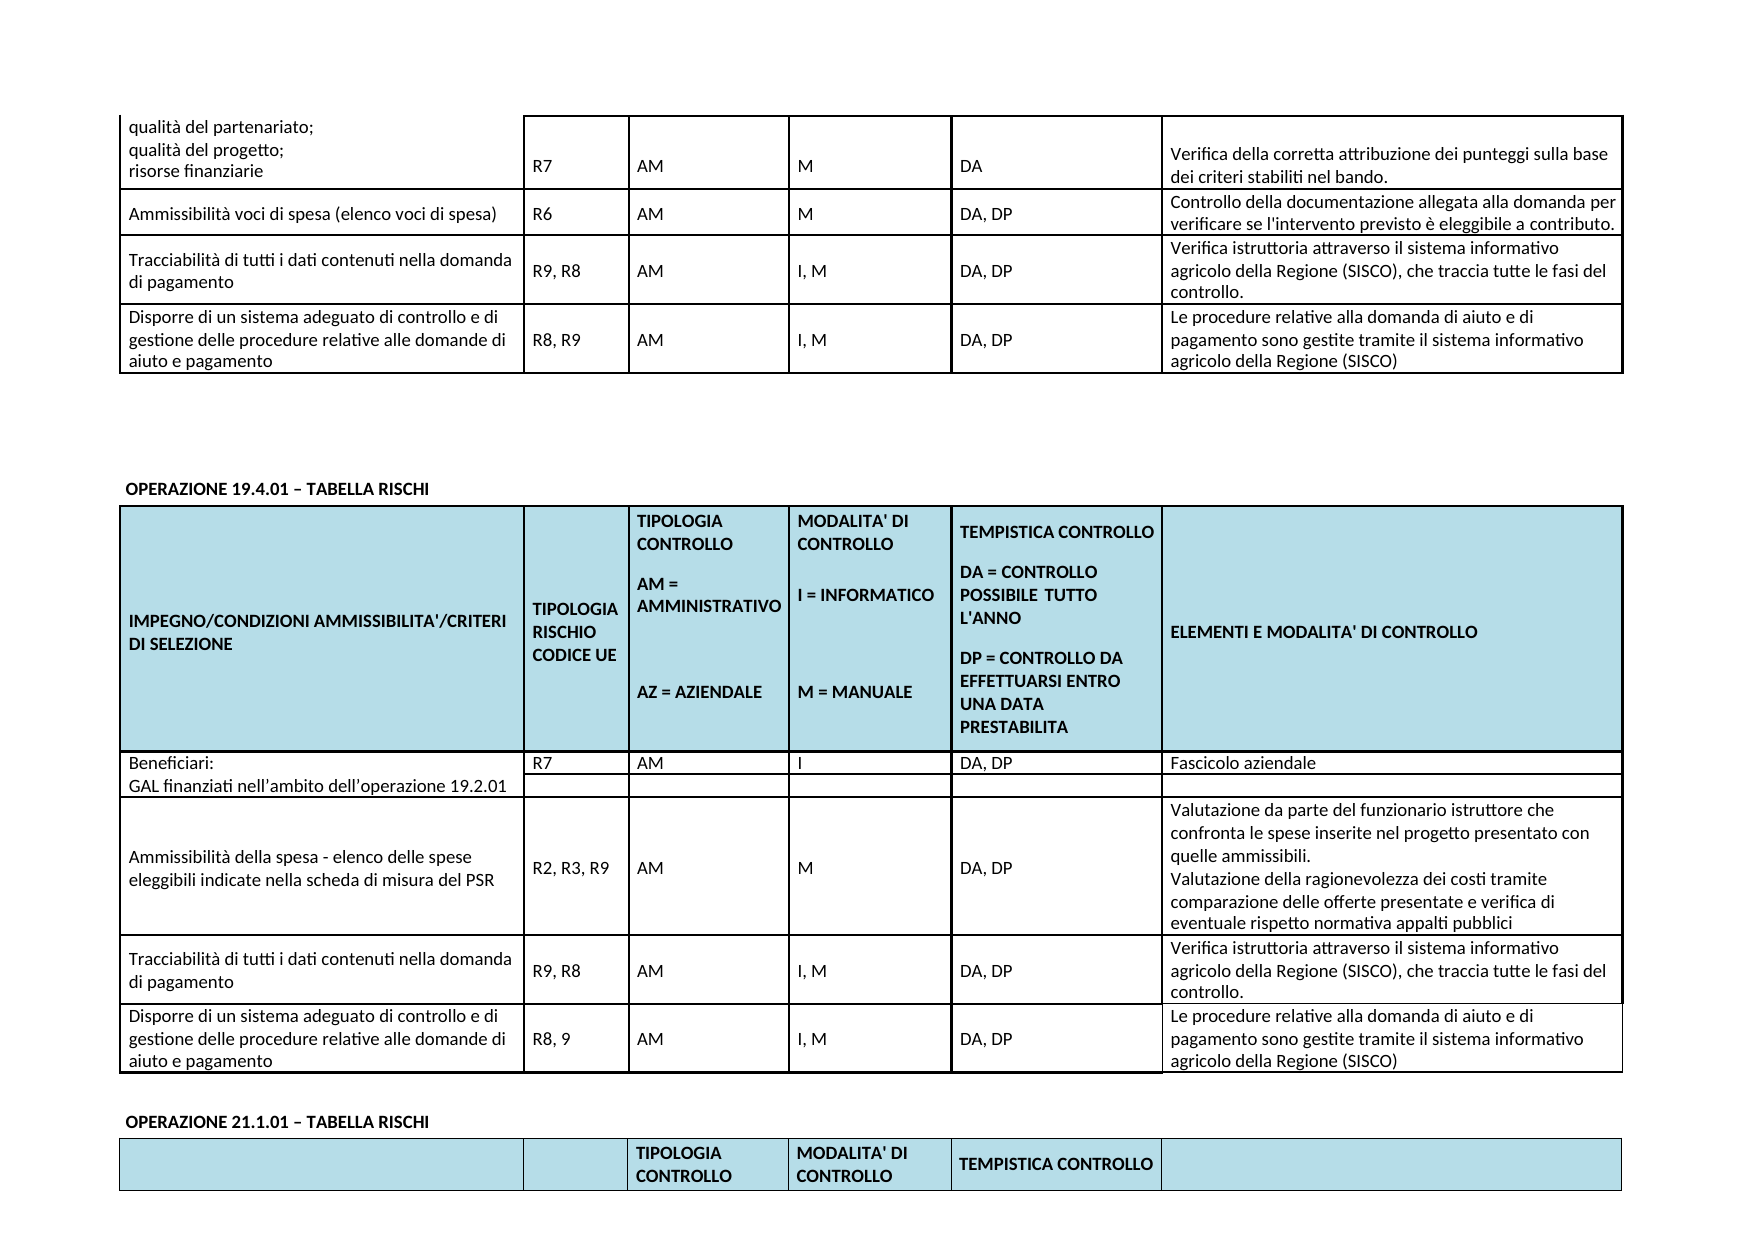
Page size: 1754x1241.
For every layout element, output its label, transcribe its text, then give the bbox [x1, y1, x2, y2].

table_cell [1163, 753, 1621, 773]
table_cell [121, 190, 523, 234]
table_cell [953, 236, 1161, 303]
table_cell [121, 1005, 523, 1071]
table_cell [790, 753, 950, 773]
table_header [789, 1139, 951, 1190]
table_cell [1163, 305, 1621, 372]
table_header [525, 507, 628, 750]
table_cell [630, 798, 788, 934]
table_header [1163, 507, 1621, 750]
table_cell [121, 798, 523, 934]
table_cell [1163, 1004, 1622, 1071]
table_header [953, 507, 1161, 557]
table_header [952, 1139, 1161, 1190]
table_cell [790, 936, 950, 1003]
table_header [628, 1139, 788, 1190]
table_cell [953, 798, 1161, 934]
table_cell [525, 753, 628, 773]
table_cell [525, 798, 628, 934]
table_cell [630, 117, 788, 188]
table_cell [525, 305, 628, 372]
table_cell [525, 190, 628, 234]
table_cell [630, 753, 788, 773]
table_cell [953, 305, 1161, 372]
text OPERAZIONE 19.4.01 – TABELLA RISCHI [125, 477, 1633, 500]
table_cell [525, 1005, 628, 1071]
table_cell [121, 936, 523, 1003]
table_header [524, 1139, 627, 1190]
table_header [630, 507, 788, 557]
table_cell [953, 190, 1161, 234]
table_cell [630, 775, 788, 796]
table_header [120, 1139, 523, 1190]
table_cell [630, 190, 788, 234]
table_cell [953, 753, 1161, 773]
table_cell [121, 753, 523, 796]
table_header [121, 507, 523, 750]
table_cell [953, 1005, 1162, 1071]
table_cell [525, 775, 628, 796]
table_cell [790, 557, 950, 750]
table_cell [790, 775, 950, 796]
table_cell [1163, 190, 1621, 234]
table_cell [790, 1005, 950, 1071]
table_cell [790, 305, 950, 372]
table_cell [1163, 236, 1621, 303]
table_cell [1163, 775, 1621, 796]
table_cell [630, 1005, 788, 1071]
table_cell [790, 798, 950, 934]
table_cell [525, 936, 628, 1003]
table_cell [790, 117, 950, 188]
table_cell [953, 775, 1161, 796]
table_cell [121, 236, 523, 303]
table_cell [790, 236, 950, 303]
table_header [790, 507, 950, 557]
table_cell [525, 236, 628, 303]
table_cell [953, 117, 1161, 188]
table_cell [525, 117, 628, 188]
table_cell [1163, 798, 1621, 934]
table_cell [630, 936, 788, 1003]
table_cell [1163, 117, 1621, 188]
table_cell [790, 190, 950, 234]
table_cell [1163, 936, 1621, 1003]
text OPERAZIONE 21.1.01 – TABELLA RISCHI [125, 1110, 1633, 1133]
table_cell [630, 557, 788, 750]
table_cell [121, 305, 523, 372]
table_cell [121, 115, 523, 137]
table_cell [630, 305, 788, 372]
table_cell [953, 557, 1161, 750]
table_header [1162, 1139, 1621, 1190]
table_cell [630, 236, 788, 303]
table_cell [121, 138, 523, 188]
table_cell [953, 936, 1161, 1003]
